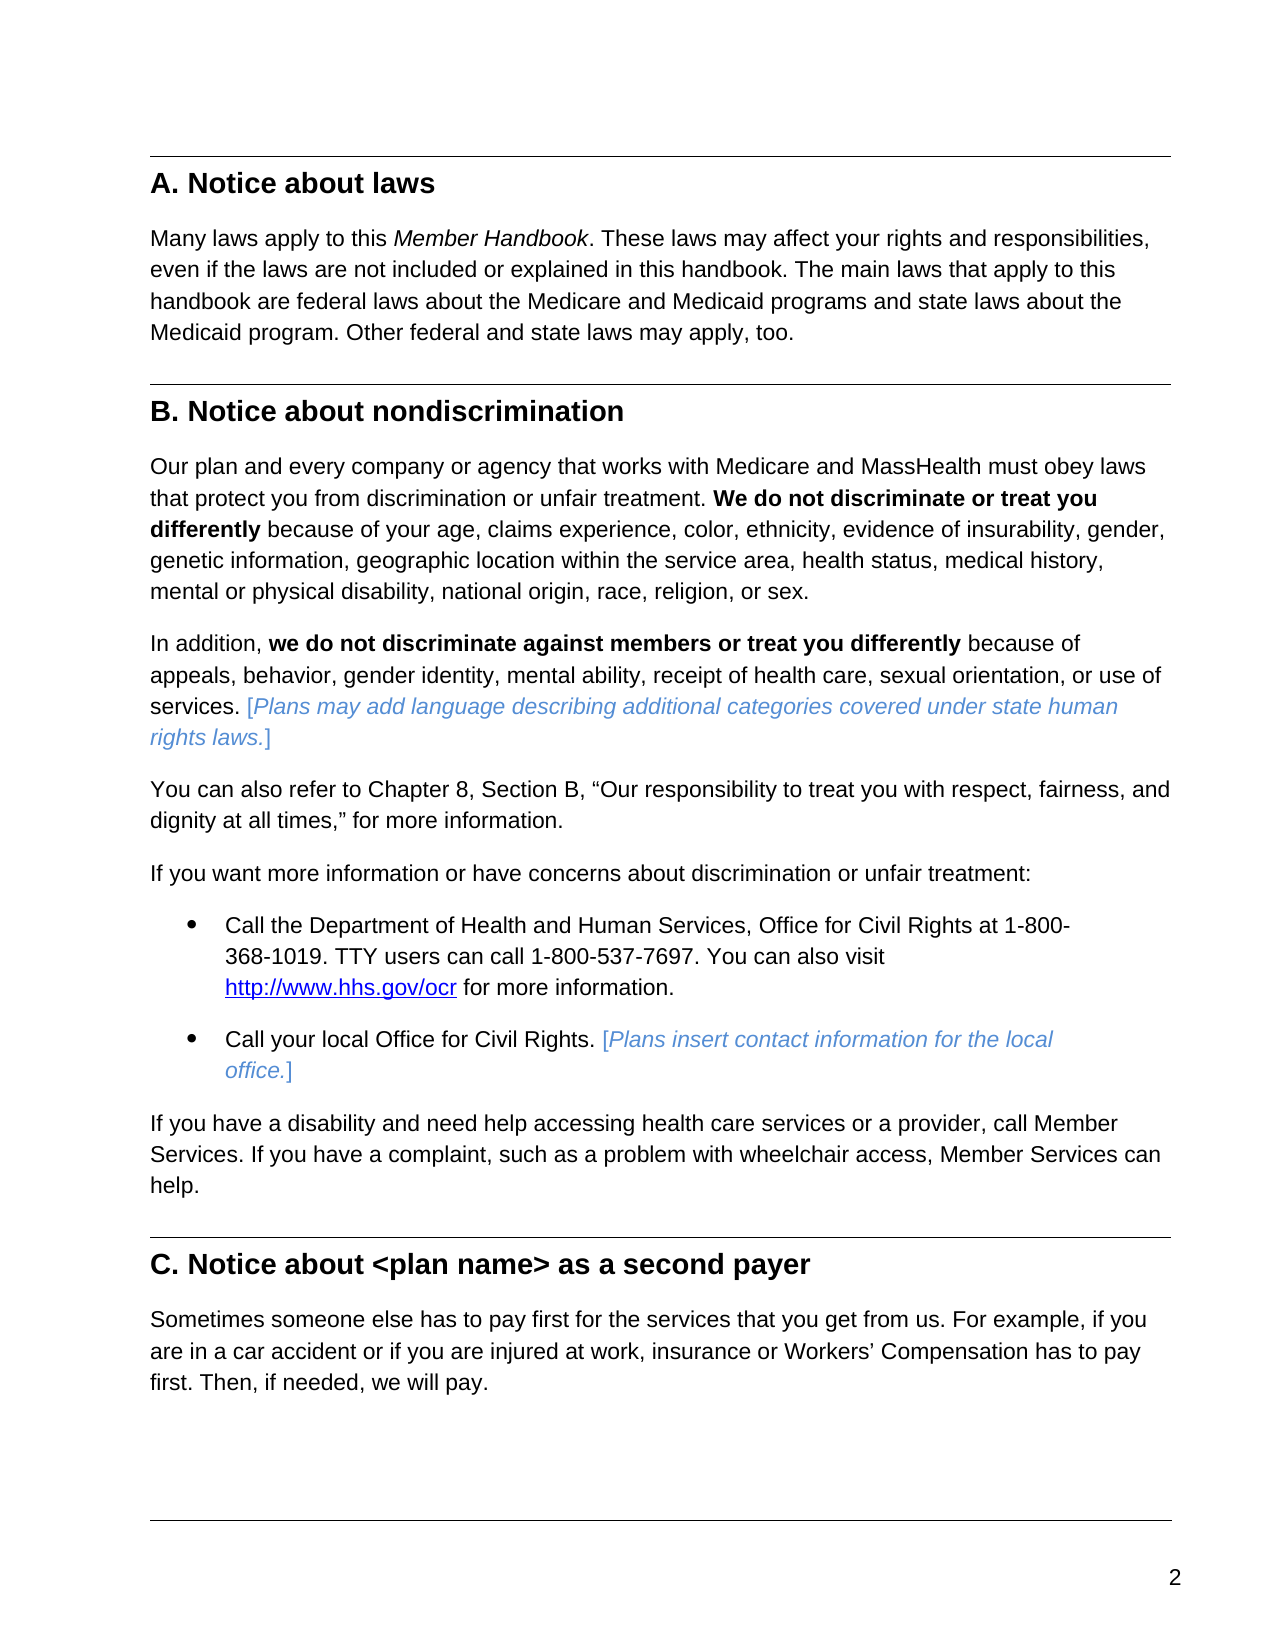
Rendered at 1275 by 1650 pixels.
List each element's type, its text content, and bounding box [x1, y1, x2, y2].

list Call the Department of Health and Human Services, Office for Civil Rights at 1-800-368-1019. TTY users can call 1-800-537-7697. You can also visit http://www.hhs.gov/ocr for more information. [187, 908, 1096, 1002]
text If you want more information or have concerns about discrimination or unfair treatment: [150, 856, 1171, 887]
text You can also refer to Chapter 8, Section B, “Our responsibility to treat you with respect, fairness, and dignity at all times,” for more information. [150, 773, 1171, 835]
subtitle Notice about nondiscrimination [150, 385, 1171, 429]
text In addition, we do not discriminate against members or treat you differently because of appeals, behavior, gender identity, mental ability, receipt of health care, sexual orientation, or use of services. [Plans may add language describing additional categories covered under state human rights laws.] [150, 627, 1171, 752]
subtitle Notice about laws [150, 157, 1171, 201]
text Many laws apply to this Member Handbook. These laws may affect your rights and responsibilities, even if the laws are not included or explained in this handbook. The main laws that apply to this handbook are federal laws about the Medicare and Medicaid programs and state laws about the Medicaid program. Other federal and state laws may apply, too. [150, 222, 1171, 347]
list Call your local Office for Civil Rights. [Plans insert contact information for the local office.] [187, 1023, 1096, 1085]
text Sometimes someone else has to pay first for the services that you get from us. For example, if you are in a car accident or if you are injured at work, insurance or Workers’ Compensation has to pay first. Then, if needed, we will pay. [150, 1303, 1171, 1397]
text If you have a disability and need help accessing health care services or a provider, call Member Services. If you have a complaint, such as a problem with wheelchair access, Member Services can help. [150, 1106, 1171, 1200]
text Our plan and every company or agency that works with Medicare and MassHealth must obey laws that protect you from discrimination or unfair treatment. We do not discriminate or treat you differently because of your age, claims experience, color, ethnicity, evidence of insurability, gender, genetic information, geographic location within the service area, health status, medical history, mental or physical disability, national origin, race, religion, or sex. [150, 450, 1171, 606]
subtitle Notice about <plan name> as a second payer [150, 1238, 1171, 1282]
